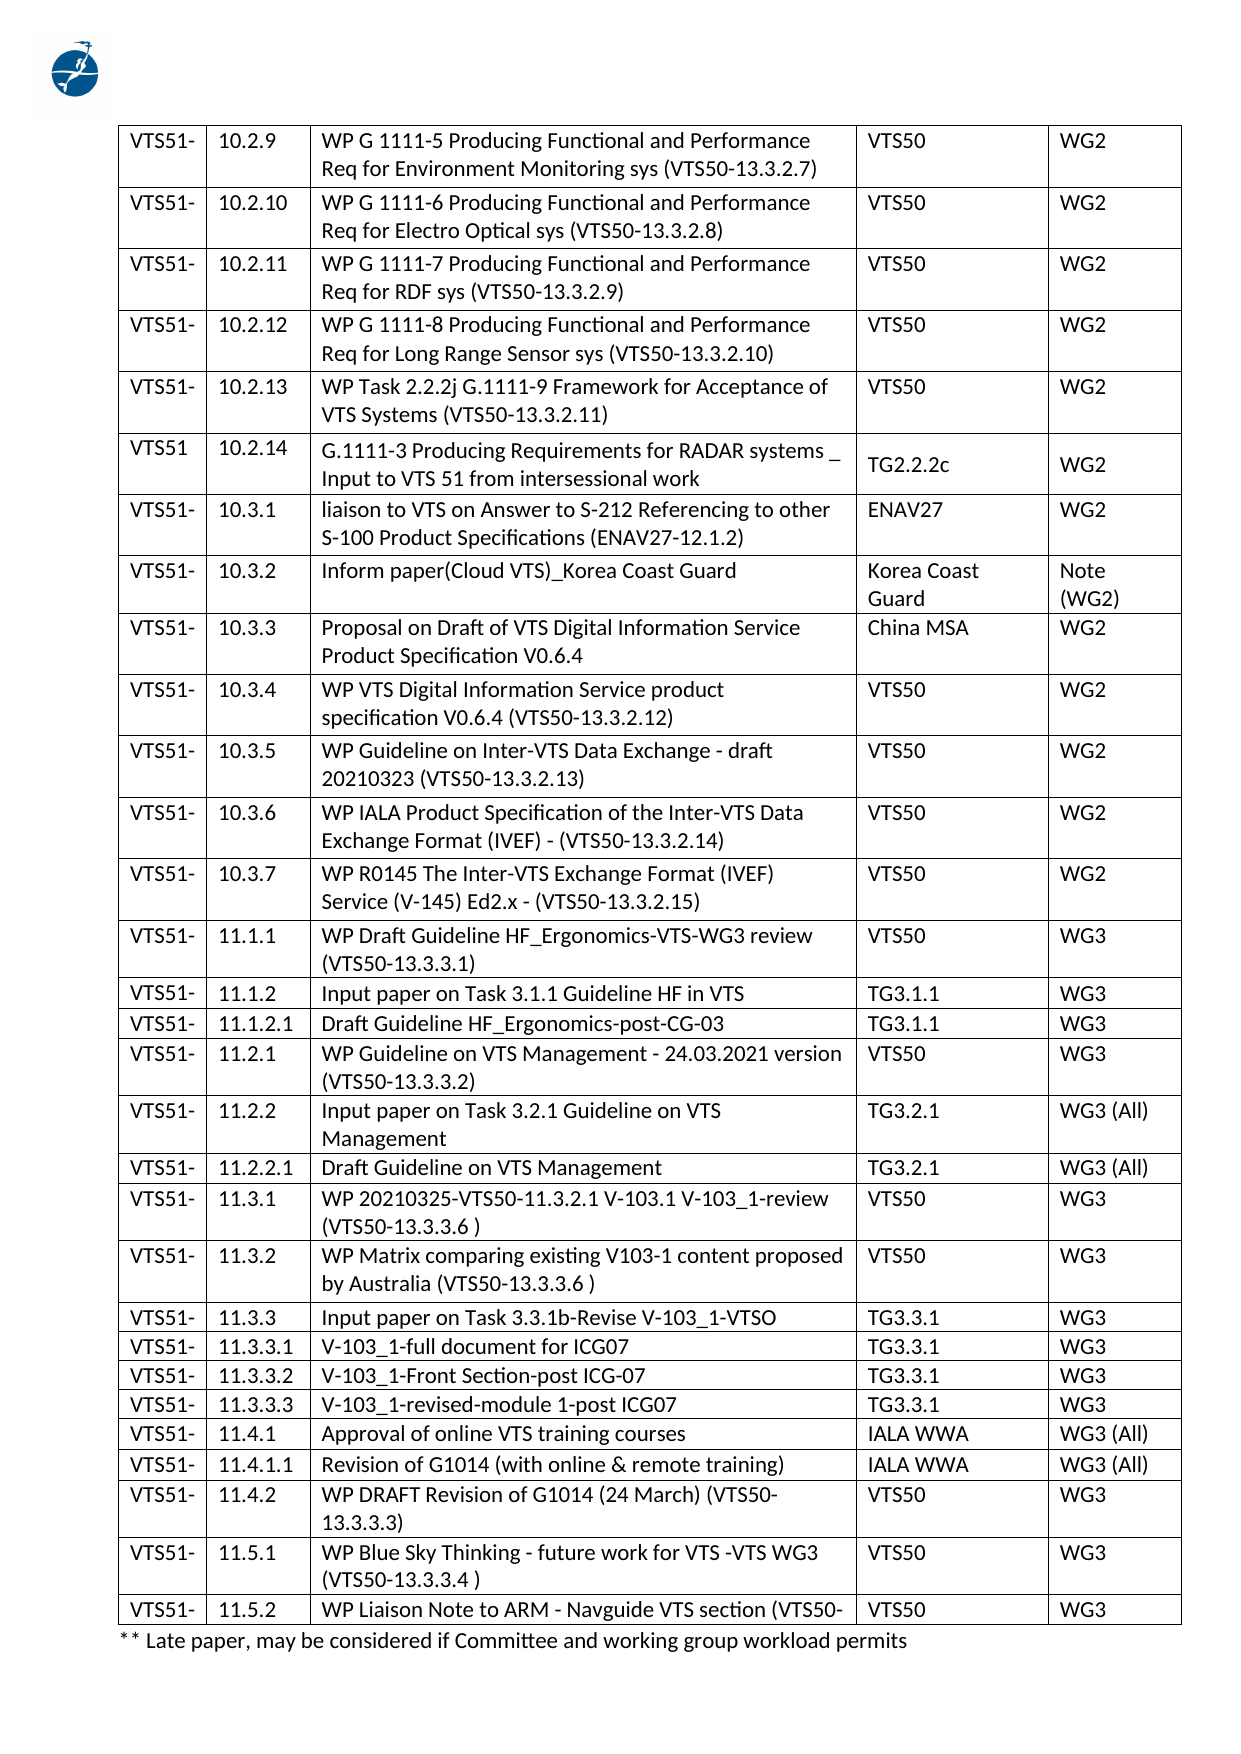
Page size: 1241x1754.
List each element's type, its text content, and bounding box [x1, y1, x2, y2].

table_cell 11.1.1 [207, 921, 310, 977]
table_cell 11.3.3.1 [207, 1332, 310, 1360]
table_cell WG2 [1049, 434, 1181, 494]
table_cell VTS51- [119, 1450, 206, 1479]
table_cell VTS50 [857, 1241, 1048, 1302]
table_cell WP 20210325-VTS50-11.3.2.1 V-103.1 V-103_1-review (VTS50-13.3.3.6 ) [311, 1184, 856, 1240]
picture [29, 33, 118, 121]
table_cell WP G 1111-5 Producing Functional and Performance Req for Environment Monitoring sys (VTS50-13.3.2.7) [311, 126, 856, 187]
table_cell VTS51- [119, 921, 206, 977]
table_cell VTS51- [119, 1361, 206, 1389]
table_cell TG3.3.1 [857, 1361, 1048, 1389]
table_cell VTS51- [119, 798, 206, 858]
table_cell VTS50 [857, 675, 1048, 735]
table_cell TG3.1.1 [857, 1009, 1048, 1038]
table_cell China MSA [857, 614, 1048, 674]
table_cell TG2.2.2c [857, 434, 1048, 494]
table_cell VTS51 [119, 434, 206, 494]
table_cell VTS51- [119, 1595, 206, 1624]
table_cell WG3 [1049, 1390, 1181, 1418]
table_cell WG3 (All) [1049, 1096, 1181, 1152]
table_cell WG2 [1049, 372, 1181, 432]
table_cell WP G 1111-6 Producing Functional and Performance Req for Electro Optical sys (VTS50-13.3.2.8) [311, 188, 856, 248]
table_cell Input paper on Task 3.2.1 Guideline on VTS Management [311, 1096, 856, 1152]
table_cell 11.1.2 [207, 978, 310, 1008]
table_cell liaison to VTS on Answer to S-212 Referencing to other S-100 Product Specifications (ENAV27-12.1.2) [311, 495, 856, 555]
table_cell VTS50 [857, 372, 1048, 432]
table_cell 11.3.2 [207, 1241, 310, 1302]
table_cell TG3.3.1 [857, 1390, 1048, 1418]
table_cell VTS50 [857, 859, 1048, 920]
table_cell Inform paper(Cloud VTS)_Korea Coast Guard [311, 556, 856, 612]
table_cell VTS51- [119, 1241, 206, 1302]
table_cell 11.1.2.1 [207, 1009, 310, 1038]
table_cell 11.2.2.1 [207, 1154, 310, 1183]
table_cell WP R0145 The Inter-VTS Exchange Format (IVEF) Service (V-145) Ed2.x - (VTS50-13.3.2.15) [311, 859, 856, 920]
table_cell 10.3.4 [207, 675, 310, 735]
table_cell VTS51- [119, 614, 206, 674]
table_cell 10.3.6 [207, 798, 310, 858]
table_cell VTS51- [119, 1154, 206, 1183]
table_cell 10.2.9 [207, 126, 310, 187]
table_cell VTS51- [119, 249, 206, 309]
table_cell VTS51- [119, 556, 206, 612]
table_cell VTS50 [857, 1481, 1048, 1537]
table_cell WG2 [1049, 614, 1181, 674]
table_cell VTS51- [119, 188, 206, 248]
table_cell WG2 [1049, 126, 1181, 187]
table_cell 11.3.3.3 [207, 1390, 310, 1418]
table_cell V-103_1-revised-module 1-post ICG07 [311, 1390, 856, 1418]
table_cell WP Guideline on Inter-VTS Data Exchange - draft 20210323 (VTS50-13.3.2.13) [311, 736, 856, 797]
table_cell VTS50 [857, 1184, 1048, 1240]
table_cell WG2 [1049, 188, 1181, 248]
table_cell 10.3.7 [207, 859, 310, 920]
table_cell VTS51- [119, 1481, 206, 1537]
table_cell WP Task 2.2.2j G.1111-9 Framework for Acceptance of VTS Systems (VTS50-13.3.2.11) [311, 372, 856, 432]
table_cell VTS51- [119, 1419, 206, 1449]
table_cell WG3 (All) [1049, 1154, 1181, 1183]
table_cell ENAV27 [857, 495, 1048, 555]
table_cell WG3 (All) [1049, 1419, 1181, 1449]
table_cell VTS50 [857, 311, 1048, 371]
table_cell WG3 [1049, 1361, 1181, 1389]
table_cell WG2 [1049, 798, 1181, 858]
table_cell TG3.3.1 [857, 1303, 1048, 1331]
table_cell WG3 [1049, 1009, 1181, 1038]
table_cell TG3.2.1 [857, 1096, 1048, 1152]
table_cell Draft Guideline on VTS Management [311, 1154, 856, 1183]
table_cell WP VTS Digital Information Service product specification V0.6.4 (VTS50-13.3.2.12) [311, 675, 856, 735]
table_cell VTS51- [119, 1390, 206, 1418]
table_cell VTS51- [119, 1009, 206, 1038]
table_cell VTS51- [119, 495, 206, 555]
table_cell Approval of online VTS training courses [311, 1419, 856, 1449]
table_cell WG2 [1049, 495, 1181, 555]
table_cell VTS50 [857, 1039, 1048, 1095]
table_cell 11.2.2 [207, 1096, 310, 1152]
table_cell VTS51- [119, 1332, 206, 1360]
table_cell VTS51- [119, 1039, 206, 1095]
table_cell Draft Guideline HF_Ergonomics-post-CG-03 [311, 1009, 856, 1038]
table_cell TG3.2.1 [857, 1154, 1048, 1183]
table_cell 10.2.13 [207, 372, 310, 432]
table_cell 11.5.2 [207, 1595, 310, 1624]
table_cell Input paper on Task 3.1.1 Guideline HF in VTS [311, 978, 856, 1008]
table_cell WG3 [1049, 1332, 1181, 1360]
table_cell WG3 [1049, 1184, 1181, 1240]
table_cell 11.3.3.2 [207, 1361, 310, 1389]
table_cell VTS51- [119, 1538, 206, 1594]
table_cell 11.4.1.1 [207, 1450, 310, 1479]
table_cell WG3 [1049, 1241, 1181, 1302]
table_cell 10.2.10 [207, 188, 310, 248]
table_cell VTS51- [119, 736, 206, 797]
table_cell VTS50 [857, 249, 1048, 309]
table_cell WG3 [1049, 1538, 1181, 1594]
table_cell WG2 [1049, 736, 1181, 797]
table_cell WG3 [1049, 1595, 1181, 1624]
table_cell WP G 1111-8 Producing Functional and Performance Req for Long Range Sensor sys (VTS50-13.3.2.10) [311, 311, 856, 371]
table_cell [311, 1595, 856, 1624]
table_cell WG3 [1049, 1303, 1181, 1331]
table_cell VTS51- [119, 978, 206, 1008]
table_cell WP Guideline on VTS Management - 24.03.2021 version (VTS50-13.3.3.2) [311, 1039, 856, 1095]
table_cell WP Blue Sky Thinking - future work for VTS -VTS WG3 (VTS50-13.3.3.4 ) [311, 1538, 856, 1594]
table_cell Note (WG2) [1049, 556, 1181, 612]
table_cell VTS51- [119, 126, 206, 187]
table_cell 10.3.5 [207, 736, 310, 797]
table_cell VTS51- [119, 1303, 206, 1331]
table_cell VTS50 [857, 126, 1048, 187]
table_cell 10.2.11 [207, 249, 310, 309]
table_cell G.1111-3 Producing Requirements for RADAR systems _ Input to VTS 51 from intersessional work [311, 434, 856, 494]
table_cell VTS50 [857, 1538, 1048, 1594]
table_cell 11.3.3 [207, 1303, 310, 1331]
table_cell WP G 1111-7 Producing Functional and Performance Req for RDF sys (VTS50-13.3.2.9) [311, 249, 856, 309]
table_cell WG3 [1049, 1481, 1181, 1537]
table_cell 11.2.1 [207, 1039, 310, 1095]
table_cell IALA WWA [857, 1419, 1048, 1449]
table_cell VTS50 [857, 798, 1048, 858]
table_cell VTS51- [119, 372, 206, 432]
table_cell WG2 [1049, 311, 1181, 371]
table_cell Korea Coast Guard [857, 556, 1048, 612]
table_cell WP IALA Product Specification of the Inter-VTS Data Exchange Format (IVEF) - (VTS50-13.3.2.14) [311, 798, 856, 858]
table_cell 10.3.2 [207, 556, 310, 612]
table_cell VTS50 [857, 1595, 1048, 1624]
table_cell VTS51- [119, 675, 206, 735]
table_cell VTS51- [119, 859, 206, 920]
table_cell V-103_1-Front Section-post ICG-07 [311, 1361, 856, 1389]
table_cell WP DRAFT Revision of G1014 (24 March) (VTS50-13.3.3.3) [311, 1481, 856, 1537]
table_cell 10.2.14 [207, 434, 310, 494]
table_cell VTS50 [857, 736, 1048, 797]
table_cell TG3.1.1 [857, 978, 1048, 1008]
table_cell Proposal on Draft of VTS Digital Information Service Product Specification V0.6.4 [311, 614, 856, 674]
table_cell Input paper on Task 3.3.1b-Revise V-103_1-VTSO [311, 1303, 856, 1331]
table_cell 11.5.1 [207, 1538, 310, 1594]
table_cell 10.3.3 [207, 614, 310, 674]
table_cell VTS50 [857, 188, 1048, 248]
table_cell Revision of G1014 (with online & remote training) [311, 1450, 856, 1479]
table_cell VTS50 [857, 921, 1048, 977]
table_cell 11.3.1 [207, 1184, 310, 1240]
table_cell WG3 [1049, 978, 1181, 1008]
table_cell WG3 [1049, 1039, 1181, 1095]
table_cell WG2 [1049, 249, 1181, 309]
table_cell WP Matrix comparing existing V103-1 content proposed by Australia (VTS50-13.3.3.6 ) [311, 1241, 856, 1302]
table_cell 11.4.2 [207, 1481, 310, 1537]
table_cell VTS51- [119, 311, 206, 371]
table_cell 10.2.12 [207, 311, 310, 371]
table_cell 11.4.1 [207, 1419, 310, 1449]
table_cell VTS51- [119, 1184, 206, 1240]
table_cell WG2 [1049, 675, 1181, 735]
table_cell VTS51- [119, 1096, 206, 1152]
table_cell 10.3.1 [207, 495, 310, 555]
table_cell WG2 [1049, 859, 1181, 920]
table_cell V-103_1-full document for ICG07 [311, 1332, 856, 1360]
table_cell WG3 [1049, 921, 1181, 977]
table_cell WG3 (All) [1049, 1450, 1181, 1479]
table_cell WP Draft Guideline HF_Ergonomics-VTS-WG3 review (VTS50-13.3.3.1) [311, 921, 856, 977]
table_cell TG3.3.1 [857, 1332, 1048, 1360]
table_cell IALA WWA [857, 1450, 1048, 1479]
